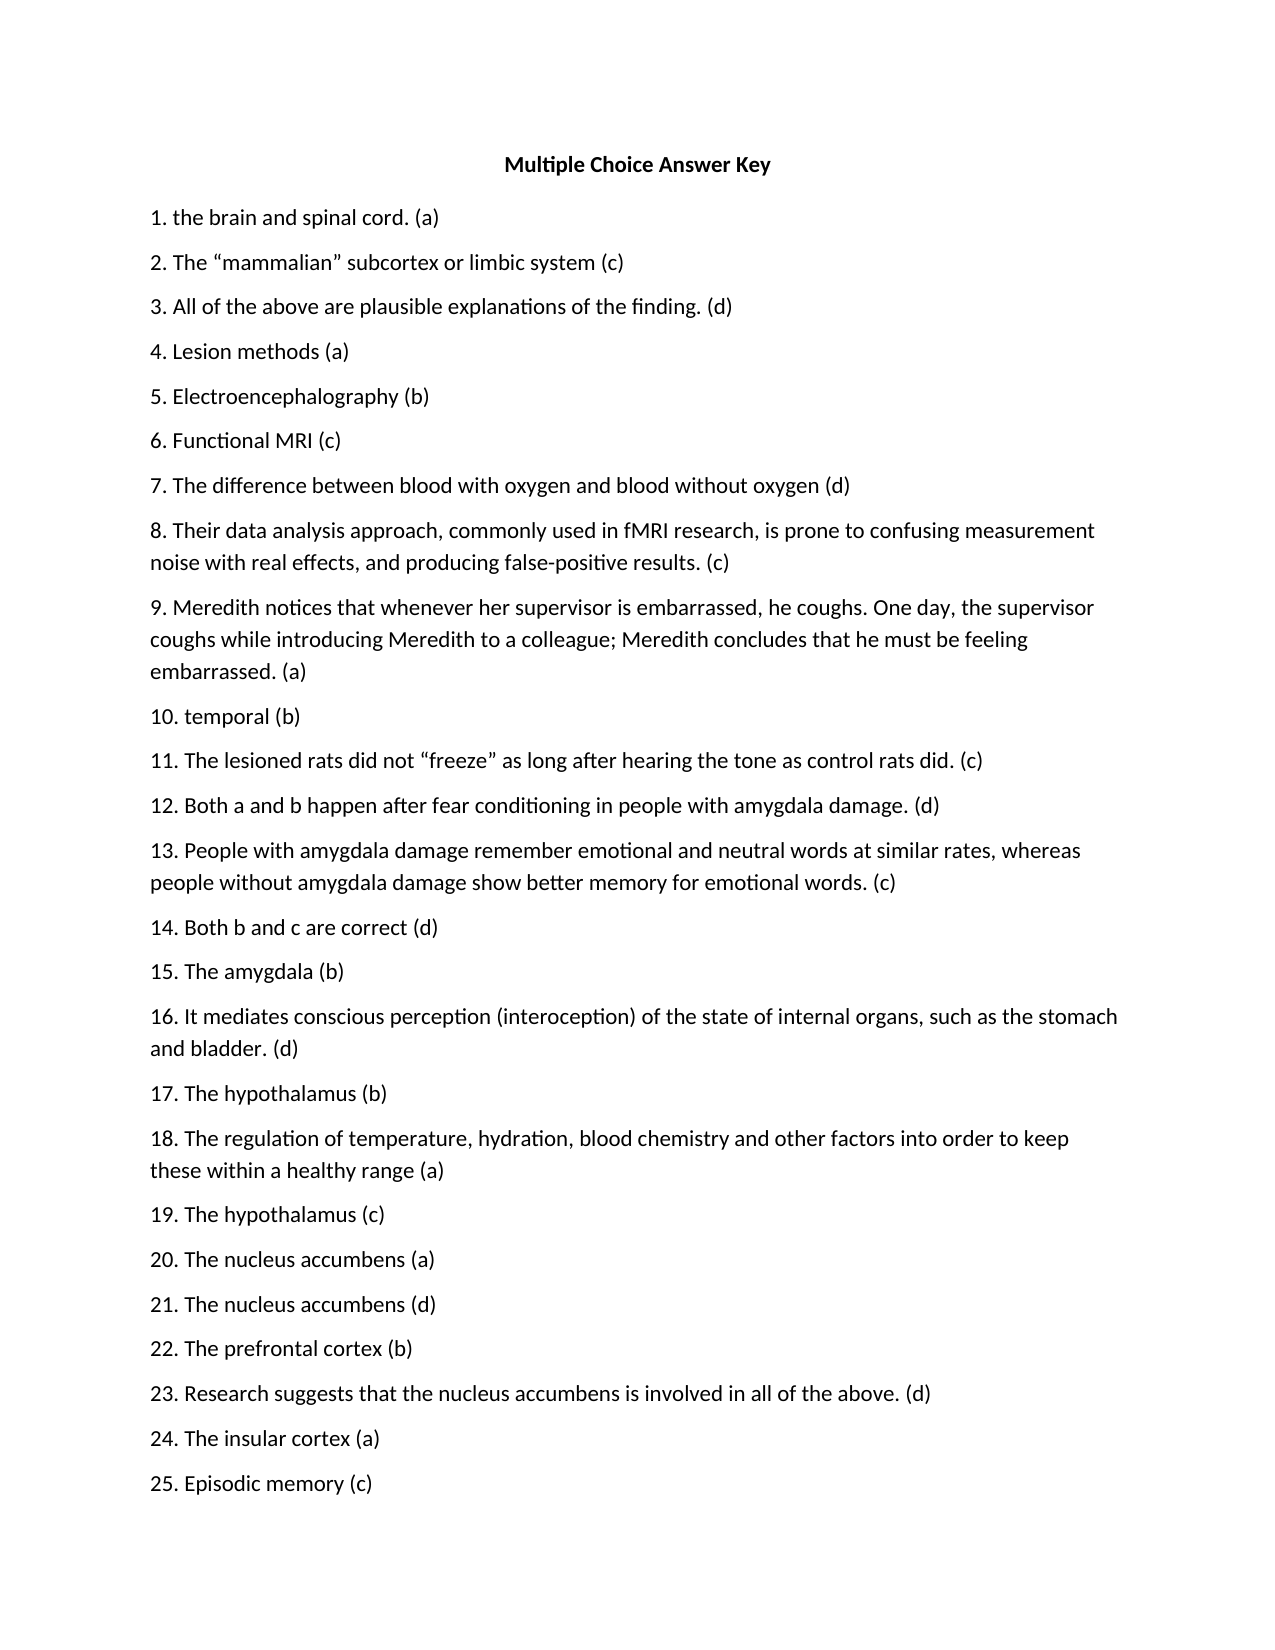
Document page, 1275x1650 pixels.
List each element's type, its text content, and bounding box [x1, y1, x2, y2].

text 12. Both a and b happen after fear conditioning in people with amygdala damage. (d) [150, 791, 1125, 819]
text 8. Their data analysis approach, commonly used in fMRI research, is prone to confusing measurement noise with real effects, and producing false-positive results. (c) [150, 516, 1125, 576]
text 13. People with amygdala damage remember emotional and neutral words at similar rates, whereas people without amygdala damage show better memory for emotional words. (c) [150, 836, 1125, 896]
text 5. Electroencephalography (b) [150, 382, 1125, 410]
text 7. The difference between blood with oxygen and blood without oxygen (d) [150, 471, 1125, 499]
text 14. Both b and c are correct (d) [150, 913, 1125, 941]
text 6. Functional MRI (c) [150, 426, 1125, 454]
text 17. The hypothalamus (b) [150, 1079, 1125, 1107]
text 19. The hypothalamus (c) [150, 1201, 1125, 1228]
text 10. temporal (b) [150, 702, 1125, 730]
text 4. Lesion methods (a) [150, 337, 1125, 365]
text 21. The nucleus accumbens (d) [150, 1290, 1125, 1318]
text 18. The regulation of temperature, hydration, blood chemistry and other factors into order to keep these within a healthy range (a) [150, 1124, 1125, 1184]
text 20. The nucleus accumbens (a) [150, 1245, 1125, 1273]
text 25. Episodic memory (c) [150, 1469, 1125, 1497]
text 15. The amygdala (b) [150, 957, 1125, 985]
text 23. Research suggests that the nucleus accumbens is involved in all of the above. (d) [150, 1379, 1125, 1407]
text 2. The “mammalian” subcortex or limbic system (c) [150, 248, 1125, 276]
text 3. All of the above are plausible explanations of the finding. (d) [150, 292, 1125, 320]
text 16. It mediates conscious perception (interoception) of the state of internal organs, such as the stomach and bladder. (d) [150, 1002, 1125, 1062]
text 1. the brain and spinal cord. (a) [150, 203, 1125, 231]
text 11. The lesioned rats did not “freeze” as long after hearing the tone as control rats did. (c) [150, 746, 1125, 774]
text 9. Meredith notices that whenever her supervisor is embarrassed, he coughs. One day, the supervisor coughs while introducing Meredith to a colleague; Meredith concludes that he must be feeling embarrassed. (a) [150, 593, 1125, 685]
text 24. The insular cortex (a) [150, 1424, 1125, 1452]
text Multiple Choice Answer Key [150, 150, 1125, 178]
text 22. The prefrontal cortex (b) [150, 1334, 1125, 1363]
